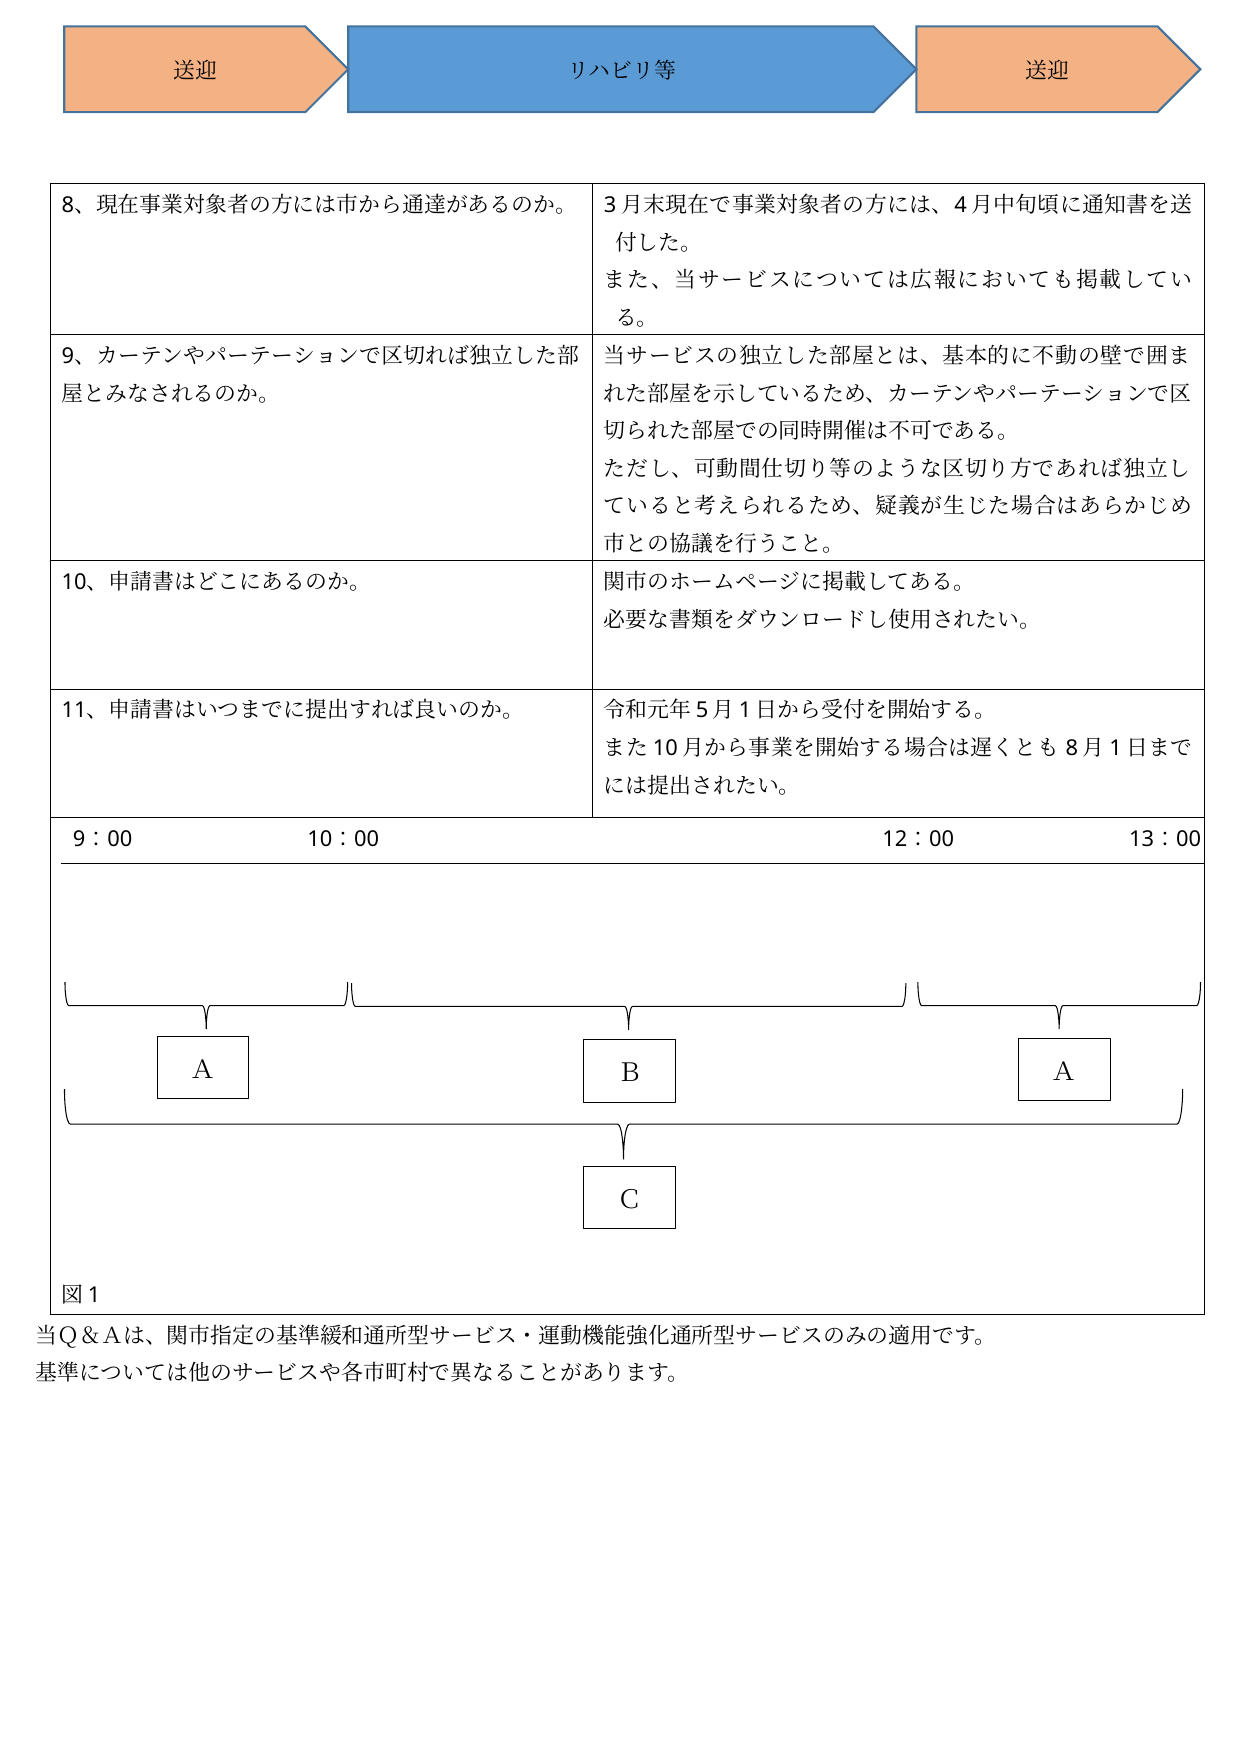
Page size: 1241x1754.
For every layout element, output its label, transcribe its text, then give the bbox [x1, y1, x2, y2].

table_cell 10、申請書はどこにあるのか。 [51, 561, 592, 689]
table_cell 11、申請書はいつまでに提出すれば良いのか。 [51, 690, 592, 817]
text 基準については他のサービスや各市町村で異なることがあります。 [35, 1353, 1205, 1390]
table_cell 図1 [51, 818, 1204, 1314]
table_cell 3月末現在で事業対象者の方には、4月中旬頃に通知書を送付した。 また、当サービスについては広報においても掲載している。 [593, 184, 1204, 334]
text 当Ｑ＆Ａは、関市指定の基準緩和通所型サービス・運動機能強化通所型サービスのみの適用です。 [35, 1315, 1205, 1353]
table_cell 8、現在事業対象者の方には市から通達があるのか。 [51, 184, 592, 334]
table_cell 関市のホームページに掲載してある。 必要な書類をダウンロードし使用されたい。 [593, 561, 1204, 689]
table_cell 当サービスの独立した部屋とは、基本的に不動の壁で囲まれた部屋を示しているため、カーテンやパーテーションで区切られた部屋での同時開催は不可である。 ただし、可動間仕切り等のような区切り方であれば独立していると考えられるため、疑義が生じた場合はあらかじめ市との協議を行うこと。 [593, 335, 1204, 560]
table_cell 9、カーテンやパーテーションで区切れば独立した部屋とみなされるのか。 [51, 335, 592, 560]
table_cell 令和元年5月1日から受付を開始する。 また10月から事業を開始する場合は遅くとも8月1日までには提出されたい。 [593, 690, 1204, 817]
